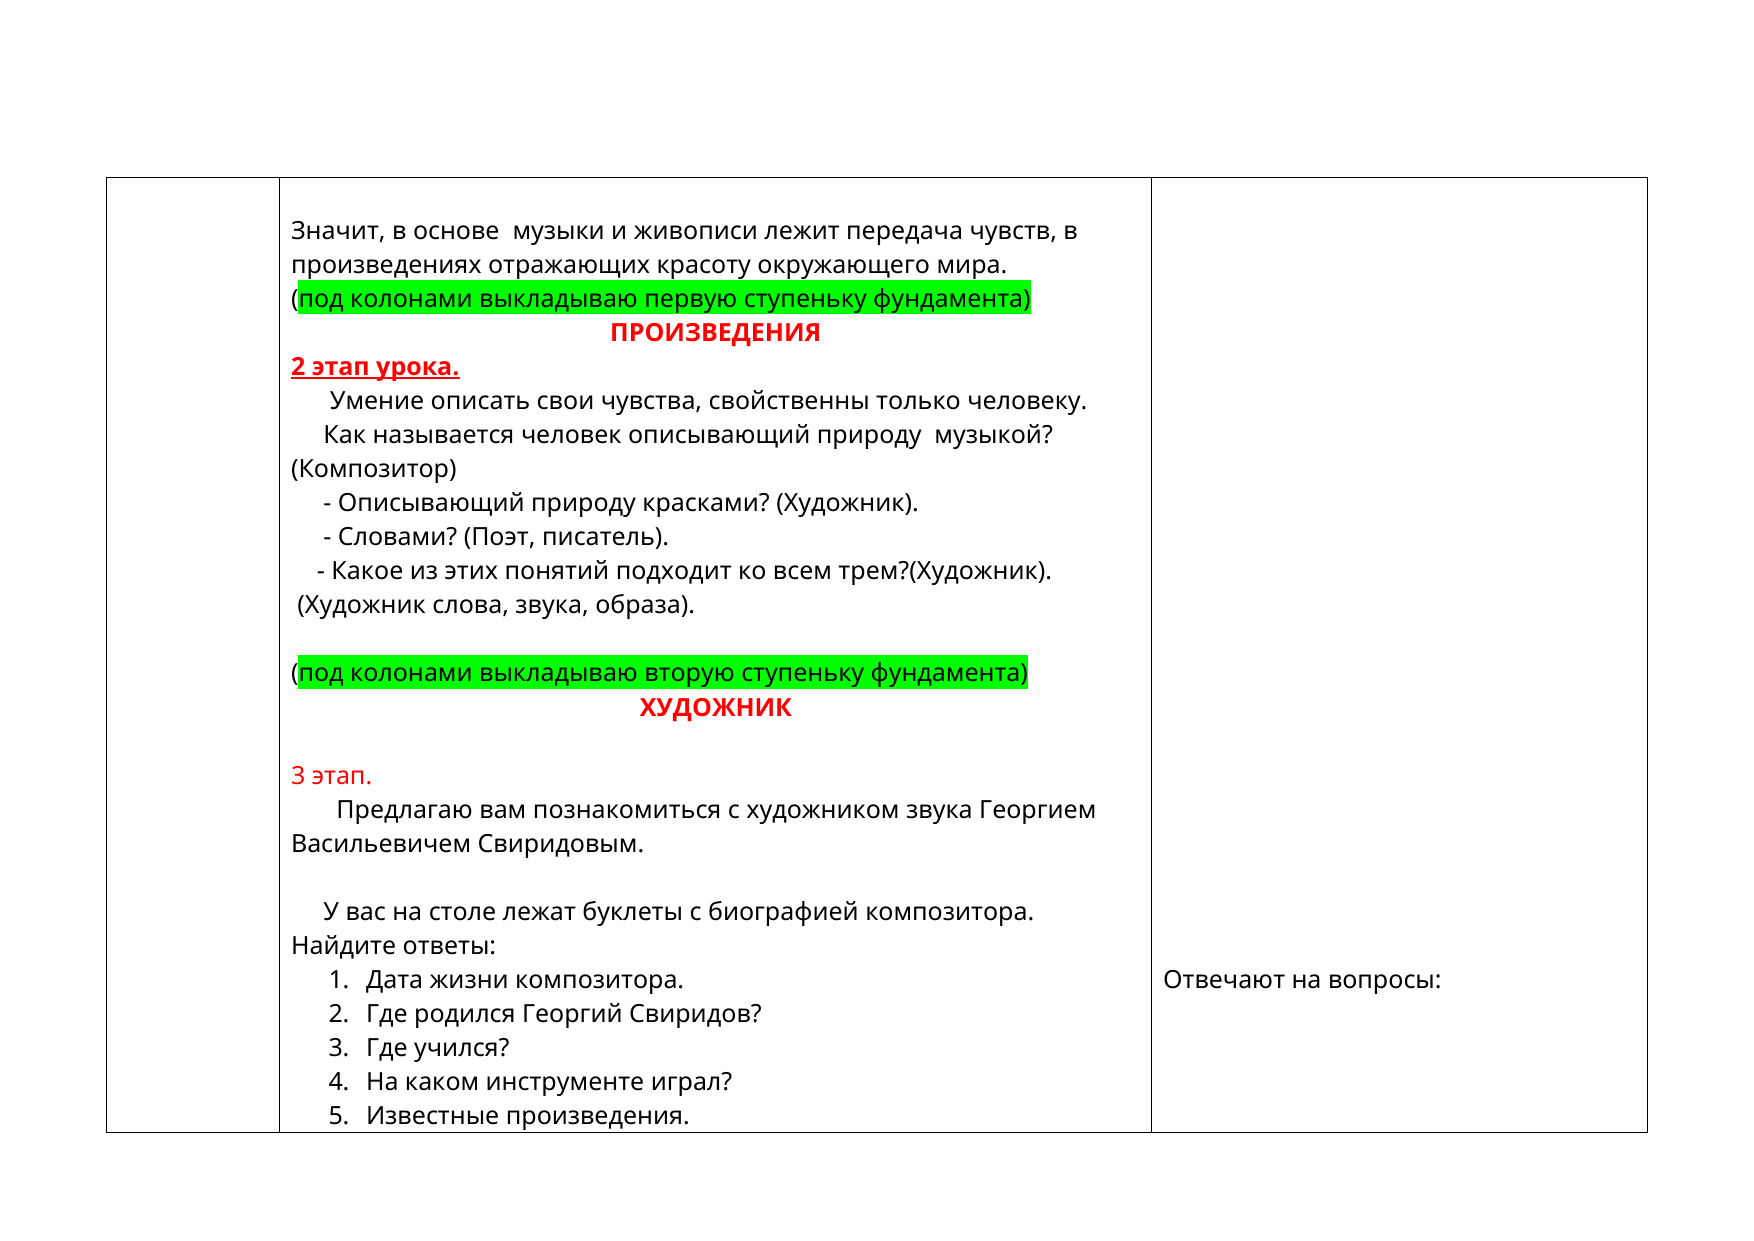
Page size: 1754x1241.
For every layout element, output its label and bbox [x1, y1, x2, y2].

table_cell [280, 178, 1151, 1132]
table_cell [107, 178, 279, 1132]
table_cell [1152, 178, 1647, 1132]
